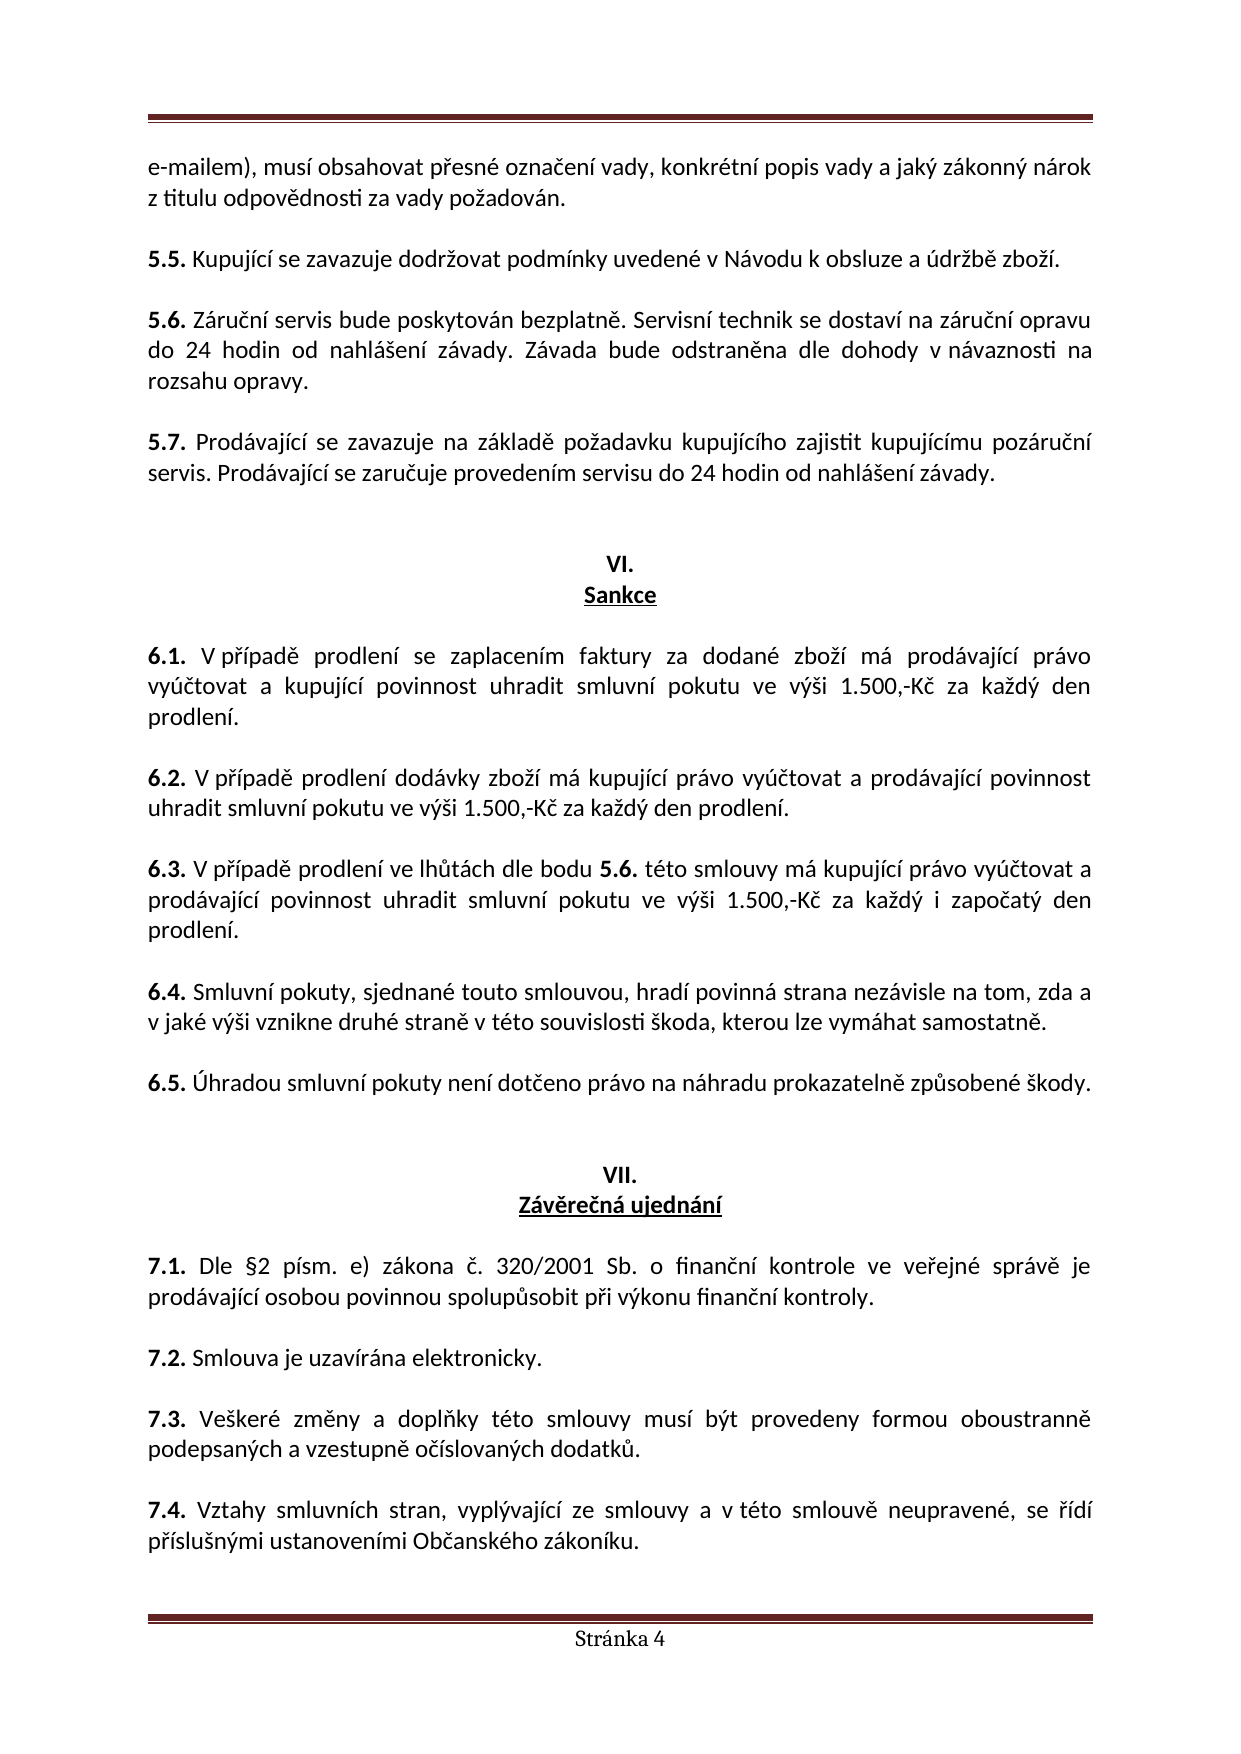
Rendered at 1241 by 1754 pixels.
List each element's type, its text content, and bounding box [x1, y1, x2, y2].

text 6.2. V případě prodlení dodávky zboží má kupující právo vyúčtovat a prodávající povinnost uhradit smluvní pokutu ve výši 1.500,-Kč za každý den prodlení. [148, 762, 1093, 823]
text 7.3. Veškeré změny a doplňky této smlouvy musí být provedeny formou oboustranně podepsaných a vzestupně očíslovaných dodatků. [148, 1403, 1093, 1464]
text 6.5. Úhradou smluvní pokuty není dotčeno právo na náhradu prokazatelně způsobené škody. [148, 1067, 1093, 1098]
text 5.5. Kupující se zavazuje dodržovat podmínky uvedené v Návodu k obsluze a údržbě zboží. [148, 243, 1093, 274]
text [148, 152, 1093, 213]
text VII. [148, 1159, 1093, 1189]
text 7.2. Smlouva je uzavírána elektronicky. [148, 1342, 1093, 1372]
text 5.7. Prodávající se zavazuje na základě požadavku kupujícího zajistit kupujícímu pozáruční servis. Prodávající se zaručuje provedením servisu do 24 hodin od nahlášení závady. [148, 426, 1093, 487]
text VI. [148, 548, 1093, 579]
text 6.3. V případě prodlení ve lhůtách dle bodu 5.6. této smlouvy má kupující právo vyúčtovat a prodávající povinnost uhradit smluvní pokutu ve výši 1.500,-Kč za každý i započatý den prodlení. [148, 853, 1093, 945]
text 5.6. Záruční servis bude poskytován bezplatně. Servisní technik se dostaví na záruční opravu do 24 hodin od nahlášení závady. Závada bude odstraněna dle dohody v návaznosti na rozsahu opravy. [148, 304, 1093, 396]
text 7.4. Vztahy smluvních stran, vyplývající ze smlouvy a v této smlouvě neupravené, se řídí příslušnými ustanoveními Občanského zákoníku. [148, 1494, 1093, 1556]
text Závěrečná ujednání [148, 1189, 1093, 1220]
text Sankce [148, 579, 1093, 609]
text 6.1. V případě prodlení se zaplacením faktury za dodané zboží má prodávající právo vyúčtovat a kupující povinnost uhradit smluvní pokutu ve výši 1.500,-Kč za každý den prodlení. [148, 640, 1093, 731]
text 6.4. Smluvní pokuty, sjednané touto smlouvou, hradí povinná strana nezávisle na tom, zda a v jaké výši vznikne druhé straně v této souvislosti škoda, kterou lze vymáhat samostatně. [148, 976, 1093, 1037]
text 7.1. Dle §2 písm. e) zákona č. 320/2001 Sb. o finanční kontrole ve veřejné správě je prodávající osobou povinnou spolupůsobit při výkonu finanční kontroly. [148, 1250, 1093, 1311]
